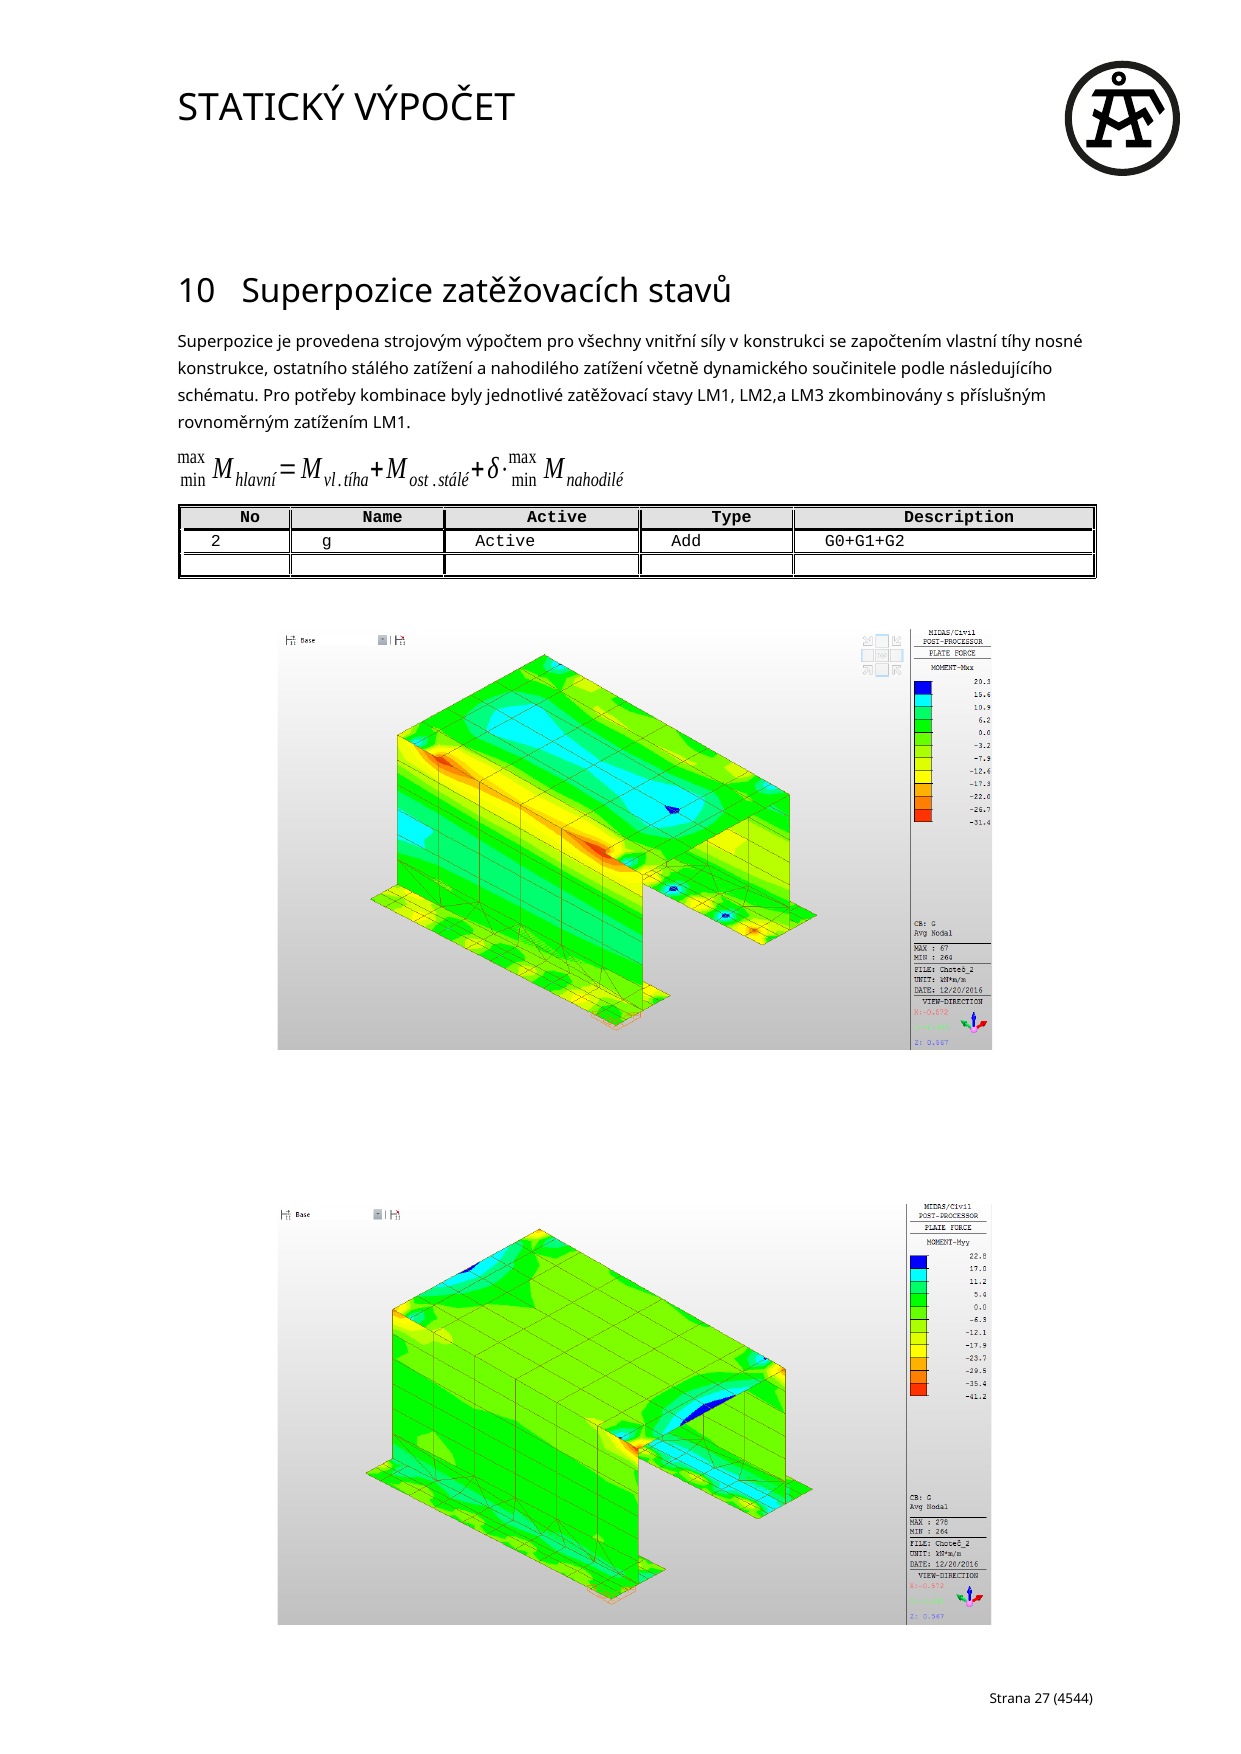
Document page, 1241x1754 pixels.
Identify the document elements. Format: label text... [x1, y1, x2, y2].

table_cell g [292, 531, 443, 552]
subtitle Superpozice zatěžovacích stavů [177, 267, 1092, 313]
table_cell [794, 552, 1095, 575]
table_cell [180, 552, 291, 575]
table_cell [640, 555, 793, 575]
table_cell Active [446, 531, 638, 552]
picture [277, 629, 993, 1050]
table_cell [444, 552, 640, 575]
table_cell G0+G1+G2 [795, 528, 1095, 552]
table_header Type [640, 508, 793, 528]
table_cell Add [642, 531, 792, 552]
table_header No [181, 508, 291, 528]
picture [277, 1204, 993, 1625]
table_header Description [794, 508, 1093, 528]
table_cell 2 [180, 528, 289, 552]
table_cell [291, 555, 444, 575]
table_header Active [444, 506, 640, 528]
table_header Name [291, 506, 444, 528]
text Superpozice je provedena strojovým výpočtem pro všechny vnitřní síly v konstrukci se započtením vlastní tíhy nosné konstrukce, ostatního stálého zatížení a nahodilého zatížení včetně dynamického součinitele podle následujícího schématu. Pro potřeby kombinace byly jednotlivé zatěžovací stavy LM1, LM2,a LM3 zkombinovány s příslušným rovnoměrným zatížením LM1. [177, 329, 1092, 434]
